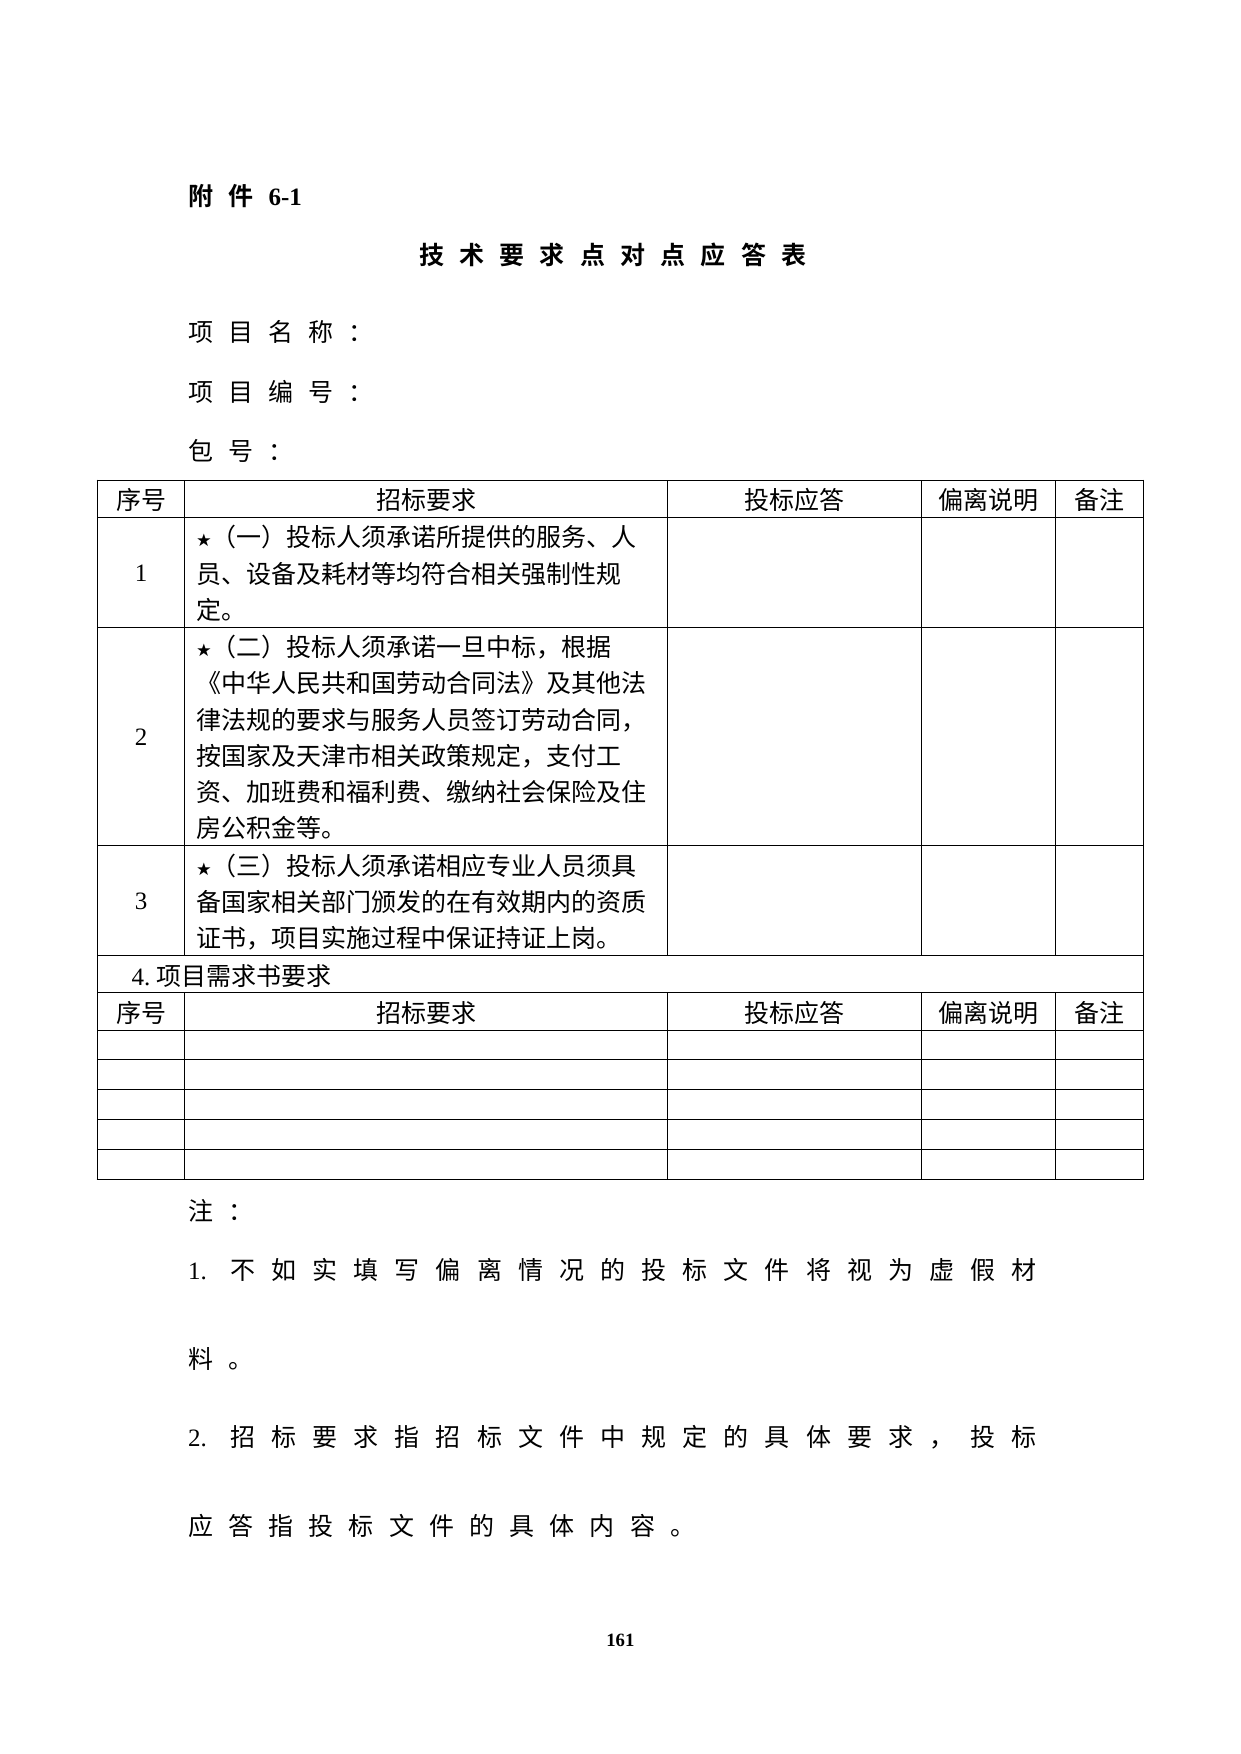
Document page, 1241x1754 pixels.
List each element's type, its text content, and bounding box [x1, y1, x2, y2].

text 附件6-1 [188, 164, 1052, 224]
table_cell 4. 项目需求书要求 [98, 956, 1143, 992]
table_header 招标要求 [185, 481, 667, 517]
table_cell [668, 1120, 921, 1149]
text 1. 不如实填写偏离情况的投标文件将视为虚假材料。 [188, 1239, 1052, 1387]
table_cell ★（二）投标人须承诺一旦中标，根据《中华人民共和国劳动合同法》及其他法律法规的要求与服务人员签订劳动合同，按国家及天津市相关政策规定，支付工资、加班费和福利费、缴纳社会保险及住房公积金等。 [185, 628, 667, 845]
text 项目编号： [188, 361, 1052, 420]
table_cell [922, 518, 1055, 627]
table_header 序号 [98, 481, 184, 517]
table_cell 备注 [1056, 993, 1143, 1029]
table_cell [922, 1031, 1055, 1059]
table_cell [668, 1031, 921, 1059]
table_cell 序号 [98, 993, 184, 1029]
table_cell [668, 1090, 921, 1119]
text 2. 招标要求指招标文件中规定的具体要求，投标应答指投标文件的具体内容。 [188, 1405, 1052, 1554]
table_cell [98, 1120, 184, 1149]
table_cell [668, 846, 921, 955]
text 包号： [188, 420, 1052, 479]
table_cell [1056, 518, 1143, 627]
table_cell [668, 518, 921, 627]
table_cell [922, 628, 1055, 845]
table_cell [922, 846, 1055, 955]
table_cell [185, 1150, 667, 1178]
table_cell 1 [98, 518, 184, 627]
table_cell [922, 1060, 1055, 1089]
table_cell 招标要求 [185, 993, 667, 1029]
text 技术要求点对点应答表 [188, 224, 1052, 283]
table_cell [185, 1120, 667, 1149]
text 注： [188, 1180, 1052, 1239]
table_header 备注 [1056, 481, 1143, 517]
table_cell 偏离说明 [922, 993, 1055, 1029]
table_header 偏离说明 [922, 481, 1055, 517]
table_cell ★（三）投标人须承诺相应专业人员须具备国家相关部门颁发的在有效期内的资质证书，项目实施过程中保证持证上岗。 [185, 846, 667, 955]
table_cell [922, 1150, 1055, 1178]
table_cell 3 [98, 846, 184, 955]
table_cell [668, 1060, 921, 1089]
table_cell [98, 1060, 184, 1089]
table_cell [1056, 846, 1143, 955]
table_cell 2 [98, 628, 184, 845]
table_cell [1056, 1150, 1143, 1178]
table_cell [922, 1090, 1055, 1119]
table_cell [1056, 628, 1143, 845]
table_cell [185, 1060, 667, 1089]
table_cell [668, 1150, 921, 1178]
table_cell [1056, 1031, 1143, 1059]
text 项目名称： [188, 301, 1052, 361]
table_cell ★（一）投标人须承诺所提供的服务、人员、设备及耗材等均符合相关强制性规定。 [185, 518, 667, 627]
table_cell 投标应答 [668, 993, 921, 1029]
table_cell [98, 1150, 184, 1178]
table_header 投标应答 [668, 481, 921, 517]
table_cell [98, 1090, 184, 1119]
table_cell [1056, 1090, 1143, 1119]
table_cell [922, 1120, 1055, 1149]
table_cell [1056, 1060, 1143, 1089]
table_cell [98, 1031, 184, 1059]
table_cell [185, 1090, 667, 1119]
table_cell [1056, 1120, 1143, 1149]
table_cell [185, 1031, 667, 1059]
table_cell [668, 628, 921, 845]
